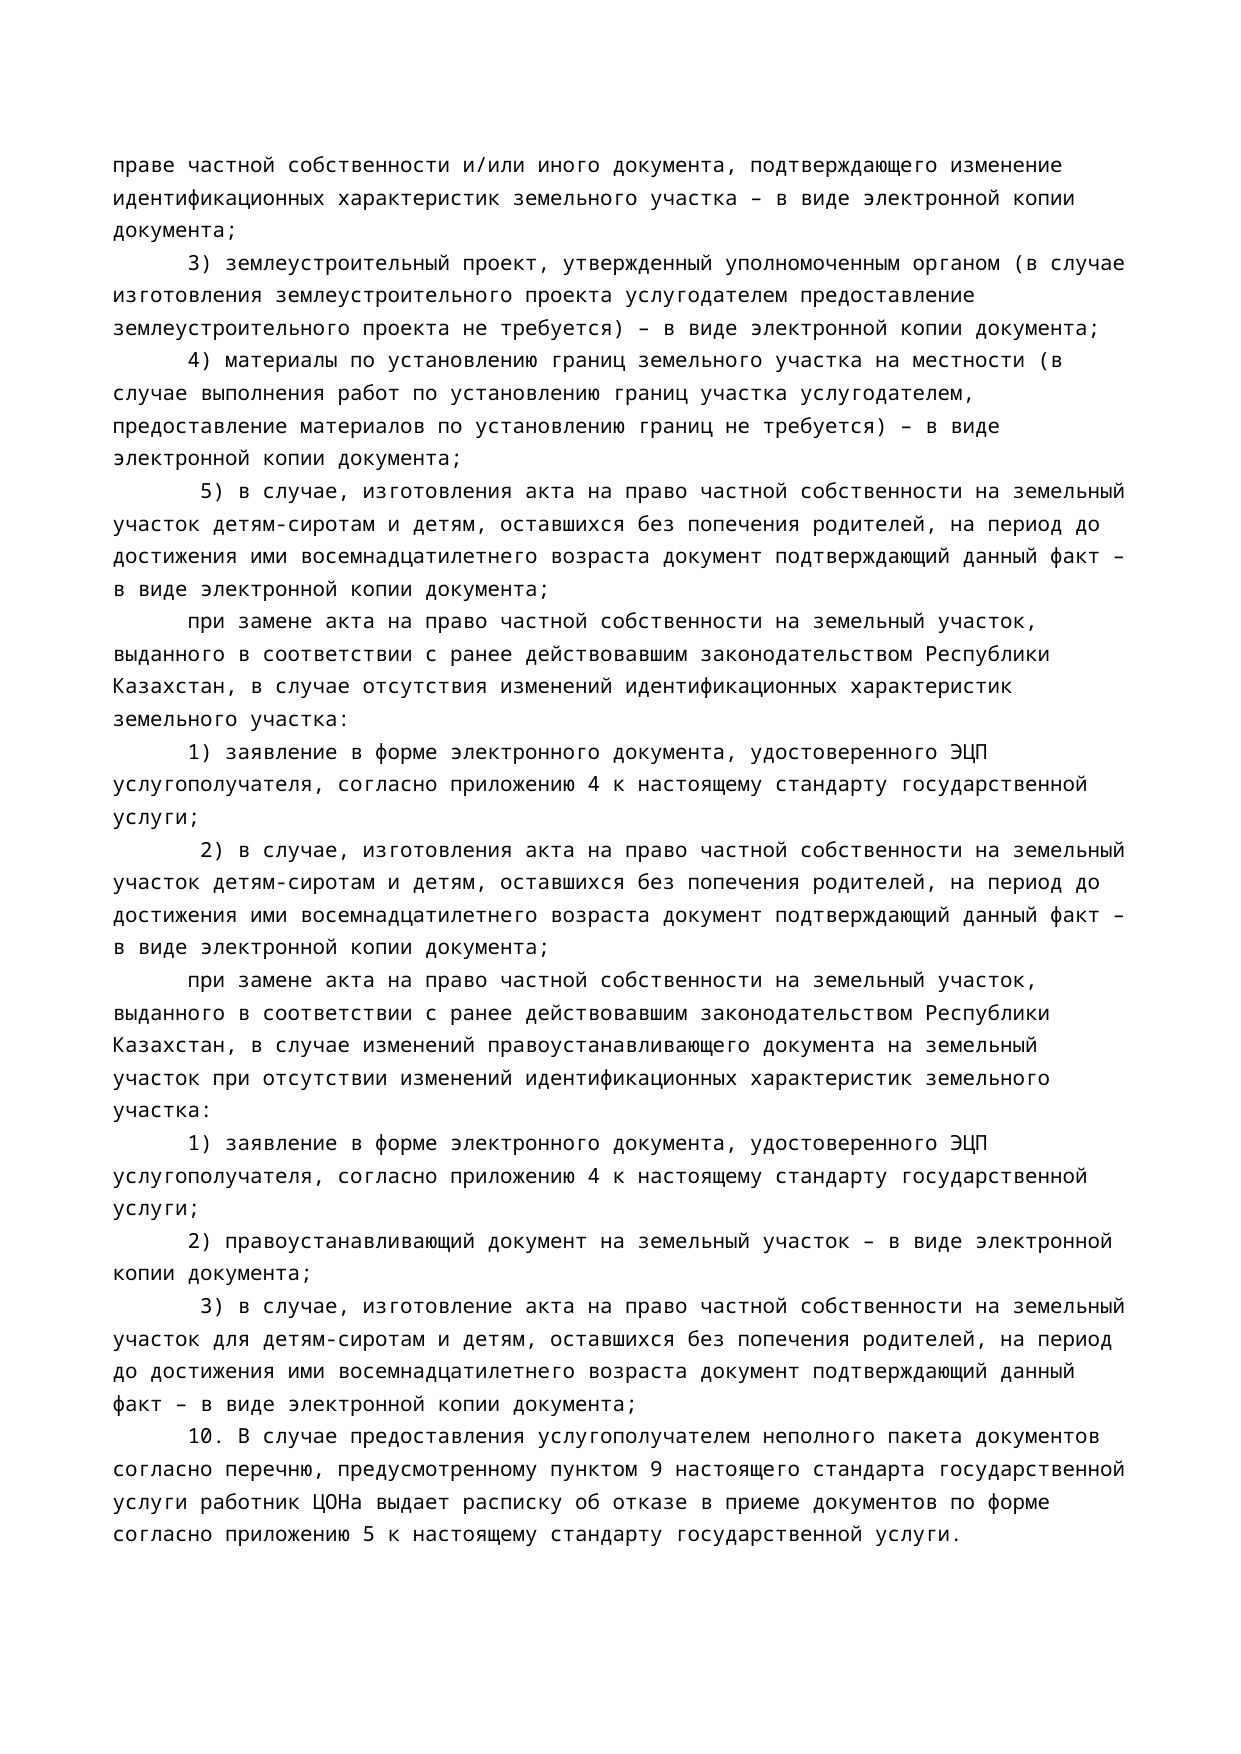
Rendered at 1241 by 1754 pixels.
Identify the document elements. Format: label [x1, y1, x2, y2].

text [112, 150, 1128, 1548]
